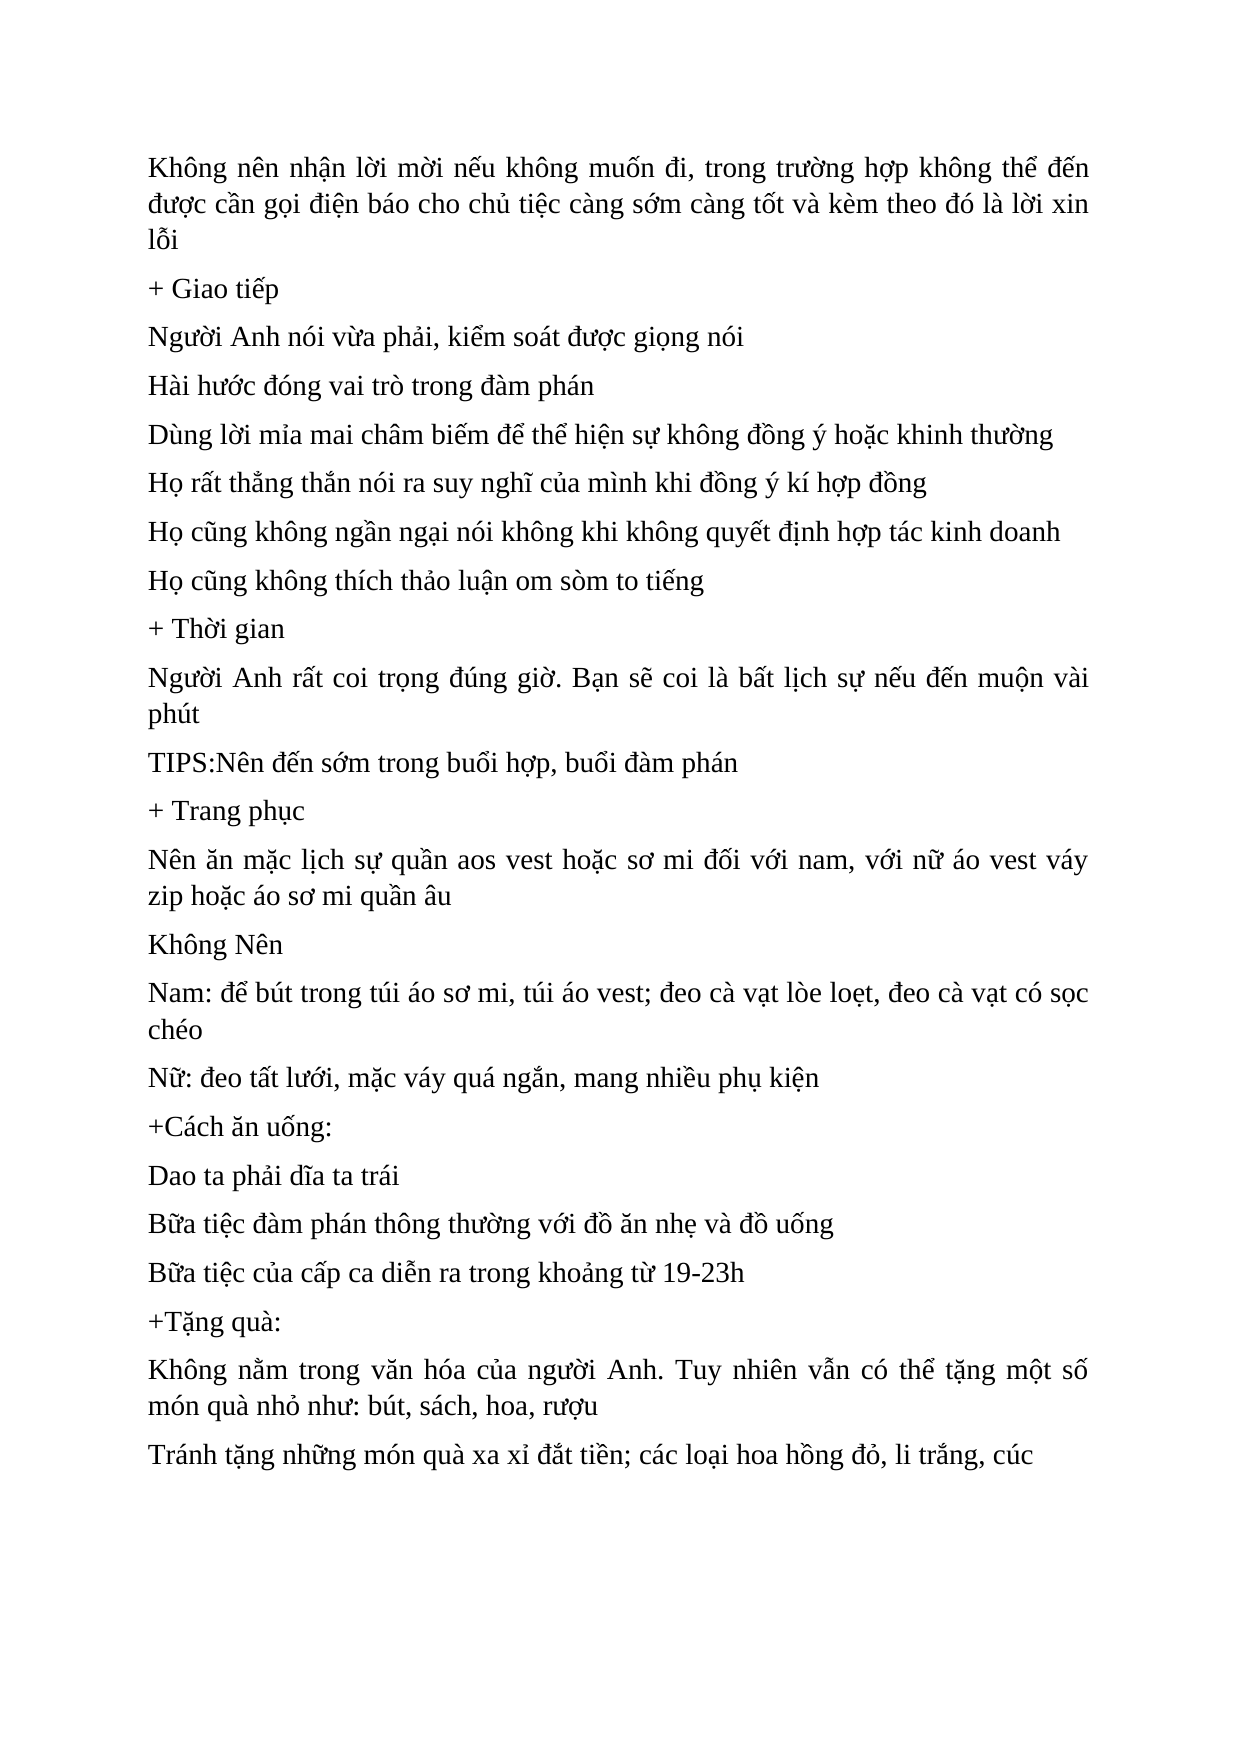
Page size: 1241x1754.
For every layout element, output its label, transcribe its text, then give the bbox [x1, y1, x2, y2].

text Nữ: đeo tất lưới, mặc váy quá ngắn, mang nhiều phụ kiện [148, 1060, 1090, 1094]
text Người Anh nói vừa phải, kiểm soát được giọng nói [148, 319, 1090, 353]
text Họ rất thẳng thắn nói ra suy nghĩ của mình khi đồng ý kí hợp đồng [148, 466, 1090, 499]
text Dùng lời mỉa mai châm biếm để thể hiện sự không đồng ý hoặc khinh thường [148, 417, 1090, 450]
text Người Anh rất coi trọng đúng giờ. Bạn sẽ coi là bất lịch sự nếu đến muộn vài phút [148, 660, 1090, 730]
text Họ cũng không ngần ngại nói không khi không quyết định hợp tác kinh doanh [148, 514, 1090, 548]
text +Tặng quà: [148, 1304, 1090, 1337]
text Họ cũng không thích thảo luận om sòm to tiếng [148, 563, 1090, 596]
text Nên ăn mặc lịch sự quần aos vest hoặc sơ mi đối với nam, với nữ áo vest váy zip hoặc áo sơ mi quần âu [148, 842, 1090, 912]
text Không Nên [148, 927, 1090, 961]
text Tránh tặng những món quà xa xỉ đắt tiền; các loại hoa hồng đỏ, li trắng, cúc [148, 1437, 1090, 1471]
text Hài hước đóng vai trò trong đàm phán [148, 368, 1090, 402]
text Nam: để bút trong túi áo sơ mi, túi áo vest; đeo cà vạt lòe loẹt, đeo cà vạt có sọc chéo [148, 976, 1090, 1045]
text + Thời gian [148, 611, 1090, 645]
text +Cách ăn uống: [148, 1109, 1090, 1143]
text Bữa tiệc của cấp ca diễn ra trong khoảng từ 19-23h [148, 1255, 1090, 1288]
text + Giao tiếp [148, 271, 1090, 304]
text Bữa tiệc đàm phán thông thường với đồ ăn nhẹ và đồ uống [148, 1206, 1090, 1240]
text Dao ta phải dĩa ta trái [148, 1158, 1090, 1191]
text TIPS:Nên đến sớm trong buổi hợp, buổi đàm phán [148, 745, 1090, 778]
text + Trang phục [148, 793, 1090, 827]
text Không nên nhận lời mời nếu không muốn đi, trong trường hợp không thể đến được cần gọi điện báo cho chủ tiệc càng sớm càng tốt và kèm theo đó là lời xin lỗi [148, 150, 1090, 256]
text Không nằm trong văn hóa của người Anh. Tuy nhiên vẫn có thể tặng một số món quà nhỏ như: bút, sách, hoa, rượu [148, 1352, 1090, 1422]
